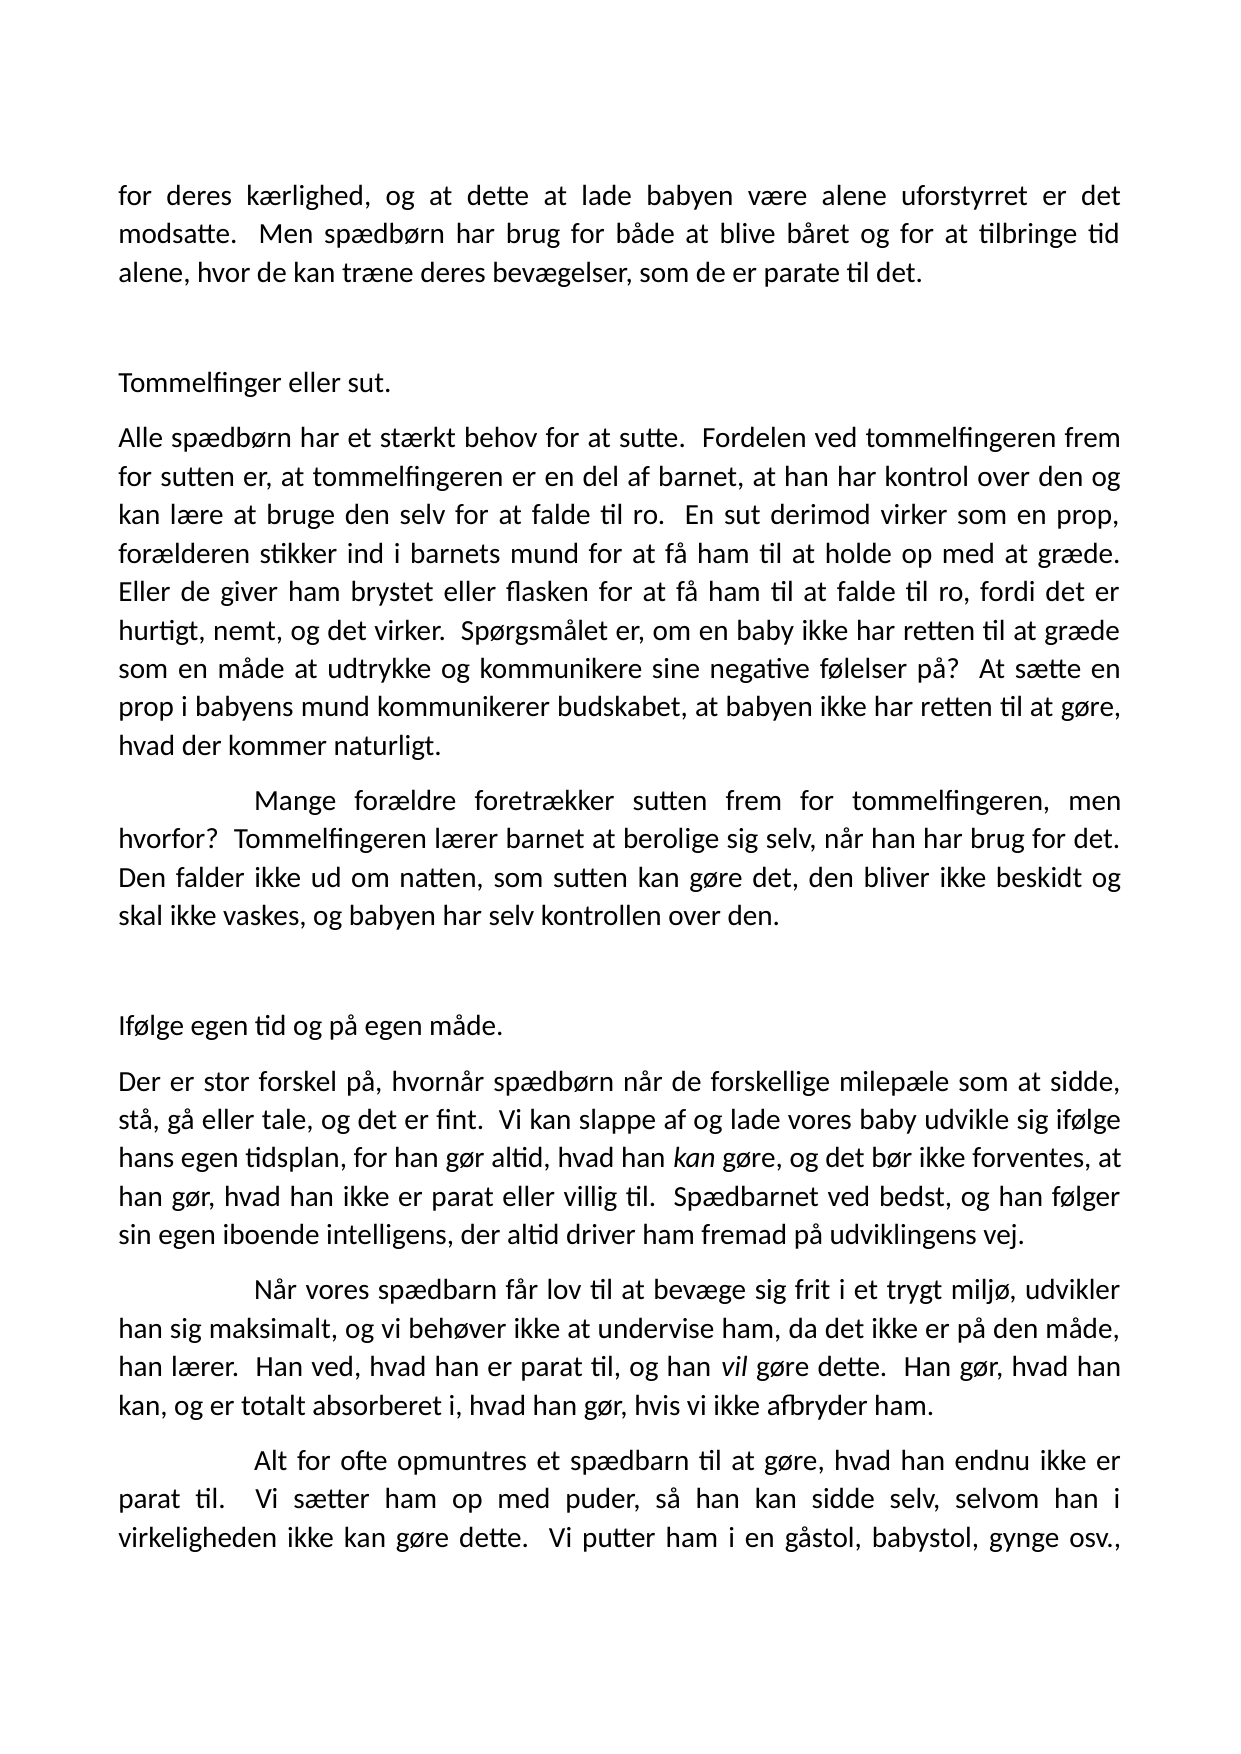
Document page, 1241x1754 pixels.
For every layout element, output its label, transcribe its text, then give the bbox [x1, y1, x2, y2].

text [118, 177, 1122, 290]
text Mange forældre foretrækker sutten frem for tommelfingeren, men hvorfor? Tommelfingeren lærer barnet at berolige sig selv, når han har brug for det. Den falder ikke ud om natten, som sutten kan gøre det, den bliver ikke beskidt og skal ikke vaskes, og babyen har selv kontrollen over den. [118, 782, 1122, 933]
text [118, 1442, 1122, 1554]
text Alle spædbørn har et stærkt behov for at sutte. Fordelen ved tommelfingeren frem for sutten er, at tommelfingeren er en del af barnet, at han har kontrol over den og kan lære at bruge den selv for at falde til ro. En sut derimod virker som en prop, forælderen stikker ind i barnets mund for at få ham til at holde op med at græde. Eller de giver ham brystet eller flasken for at få ham til at falde til ro, fordi det er hurtigt, nemt, og det virker. Spørgsmålet er, om en baby ikke har retten til at græde som en måde at udtrykke og kommunikere sine negative følelser på? At sætte en prop i babyens mund kommunikerer budskabet, at babyen ikke har retten til at gøre, hvad der kommer naturligt. [118, 419, 1122, 762]
text Når vores spædbarn får lov til at bevæge sig frit i et trygt miljø, udvikler han sig maksimalt, og vi behøver ikke at undervise ham, da det ikke er på den måde, han lærer. Han ved, hvad han er parat til, og han vil gøre dette. Han gør, hvad han kan, og er totalt absorberet i, hvad han gør, hvis vi ikke afbryder ham. [118, 1271, 1122, 1422]
text Ifølge egen tid og på egen måde. [118, 1007, 1122, 1043]
text Tommelfinger eller sut. [118, 364, 1122, 400]
text Der er stor forskel på, hvornår spædbørn når de forskellige milepæle som at sidde, stå, gå eller tale, og det er fint. Vi kan slappe af og lade vores baby udvikle sig ifølge hans egen tidsplan, for han gør altid, hvad han kan gøre, og det bør ikke forventes, at han gør, hvad han ikke er parat eller villig til. Spædbarnet ved bedst, og han følger sin egen iboende intelligens, der altid driver ham fremad på udviklingens vej. [118, 1063, 1122, 1252]
